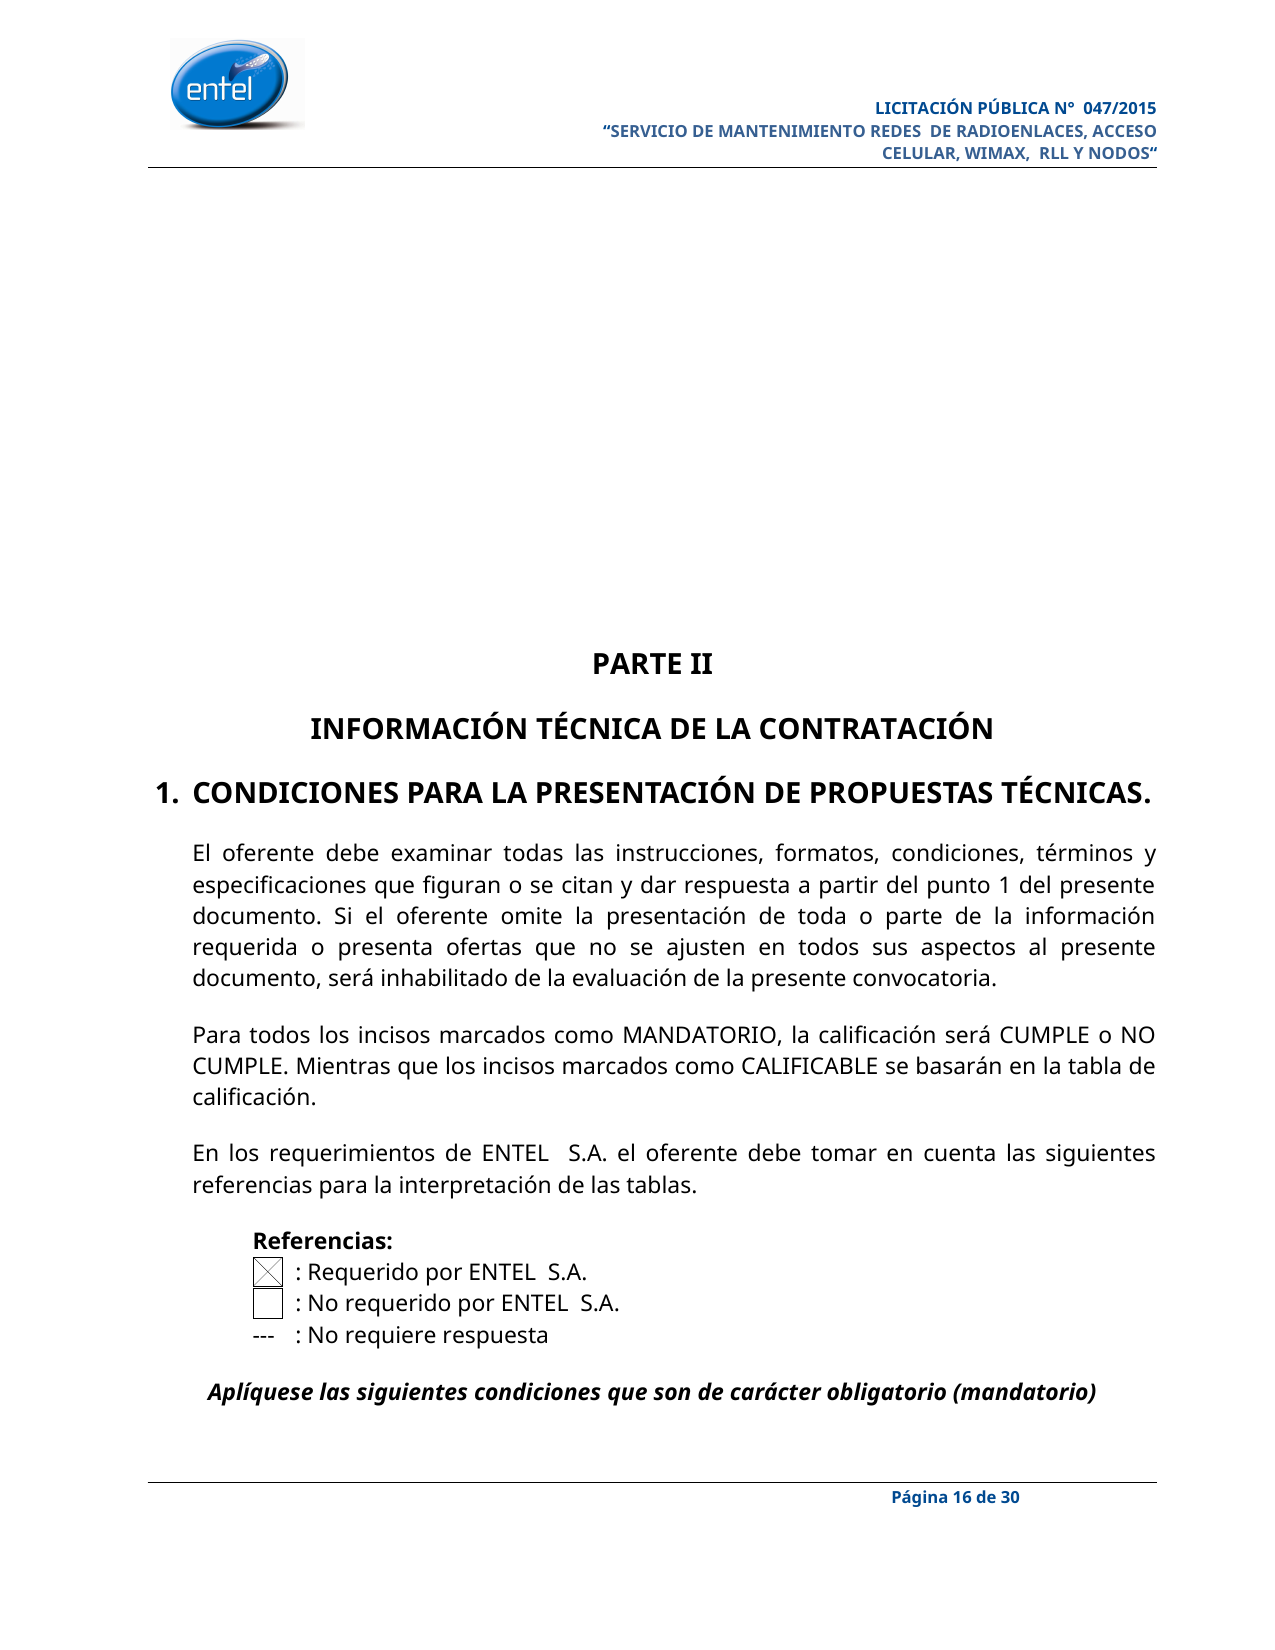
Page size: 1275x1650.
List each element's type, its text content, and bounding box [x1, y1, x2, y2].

list El oferente debe examinar todas las instrucciones, formatos, condiciones, términos y especificaciones que figuran o se citan y dar respuesta a partir del punto 1 del presente documento. Si el oferente omite la presentación de toda o parte de la información requerida o presenta ofertas que no se ajusten en todos sus aspectos al presente documento, será inhabilitado de la evaluación de la presente convocatoria. [192, 837, 1157, 994]
text Aplíquese las siguientes condiciones que son de carácter obligatorio (mandatorio) [148, 1375, 1157, 1407]
text Referencias: [178, 1225, 1157, 1256]
text --- : No requiere respuesta [178, 1319, 1157, 1350]
text INFORMACIÓN TÉCNICA DE LA CONTRATACIÓN [148, 708, 1157, 748]
list En los requerimientos de ENTEL S.A. el oferente debe tomar en cuenta las siguientes referencias para la interpretación de las tablas. [192, 1137, 1157, 1200]
picture [170, 38, 305, 130]
text PARTE II [148, 643, 1157, 683]
list Para todos los incisos marcados como MANDATORIO, la calificación será CUMPLE o NO CUMPLE. Mientras que los incisos marcados como CALIFICABLE se basarán en la tabla de calificación. [192, 1019, 1157, 1112]
text : Requerido por ENTEL S.A. [178, 1256, 1157, 1287]
title CONDICIONES PARA LA PRESENTACIÓN DE PROPUESTAS TÉCNICAS. [154, 773, 1157, 812]
text : No requerido por ENTEL S.A. [178, 1287, 1157, 1319]
